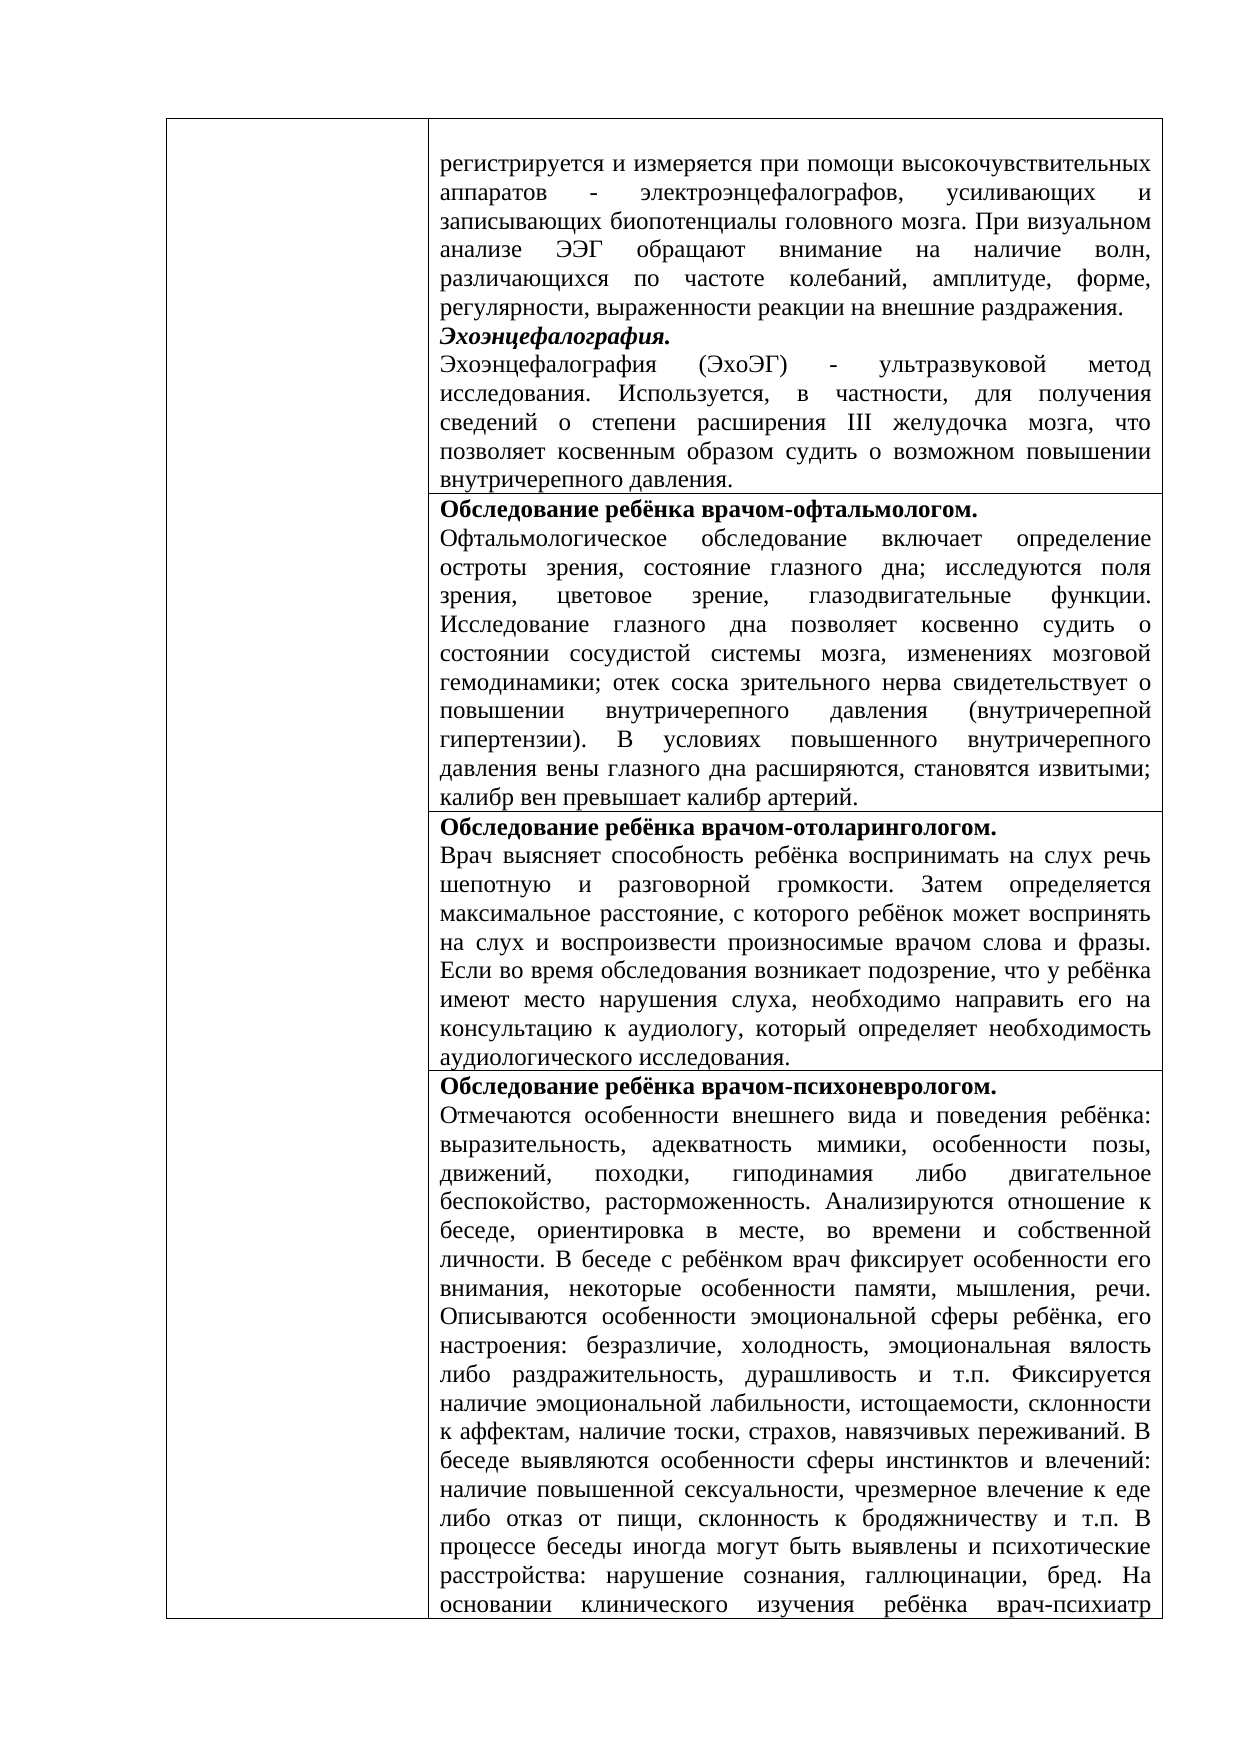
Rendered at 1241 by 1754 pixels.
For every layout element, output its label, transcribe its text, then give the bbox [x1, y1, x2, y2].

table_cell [429, 119, 1162, 493]
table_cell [429, 1071, 1162, 1618]
table_cell Обследование ребёнка врачом-офтальмологом. Офтальмологическое обследование включает определение остроты зрения, состояние глазного дна; исследуются поля зрения, цветовое зрение, глазодвигательные функции. Исследование глазного дна позволяет косвенно судить о состоянии сосудистой системы мозга, изменениях мозговой гемодинамики; отек соска зрительного нерва свидетельствует о повышении внутричерепного давления (внутричерепной гипертензии). В условиях повышенного внутричерепного давления вены глазного дна расширяются, становятся извитыми; калибр вен превышает калибр артерий. [429, 494, 1162, 811]
table_cell Обследование ребёнка врачом-отоларингологом. Врач выясняет способность ребёнка воспринимать на слух речь шепотную и разговорной громкости. Затем определяется максимальное расстояние, с которого ребёнок может воспринять на слух и воспроизвести произносимые врачом слова и фразы. Если во время обследования возникает подозрение, что у ребёнка имеют место нарушения слуха, необходимо направить его на консультацию к аудиологу, который определяет необходимость аудиологического исследования. [429, 812, 1162, 1070]
